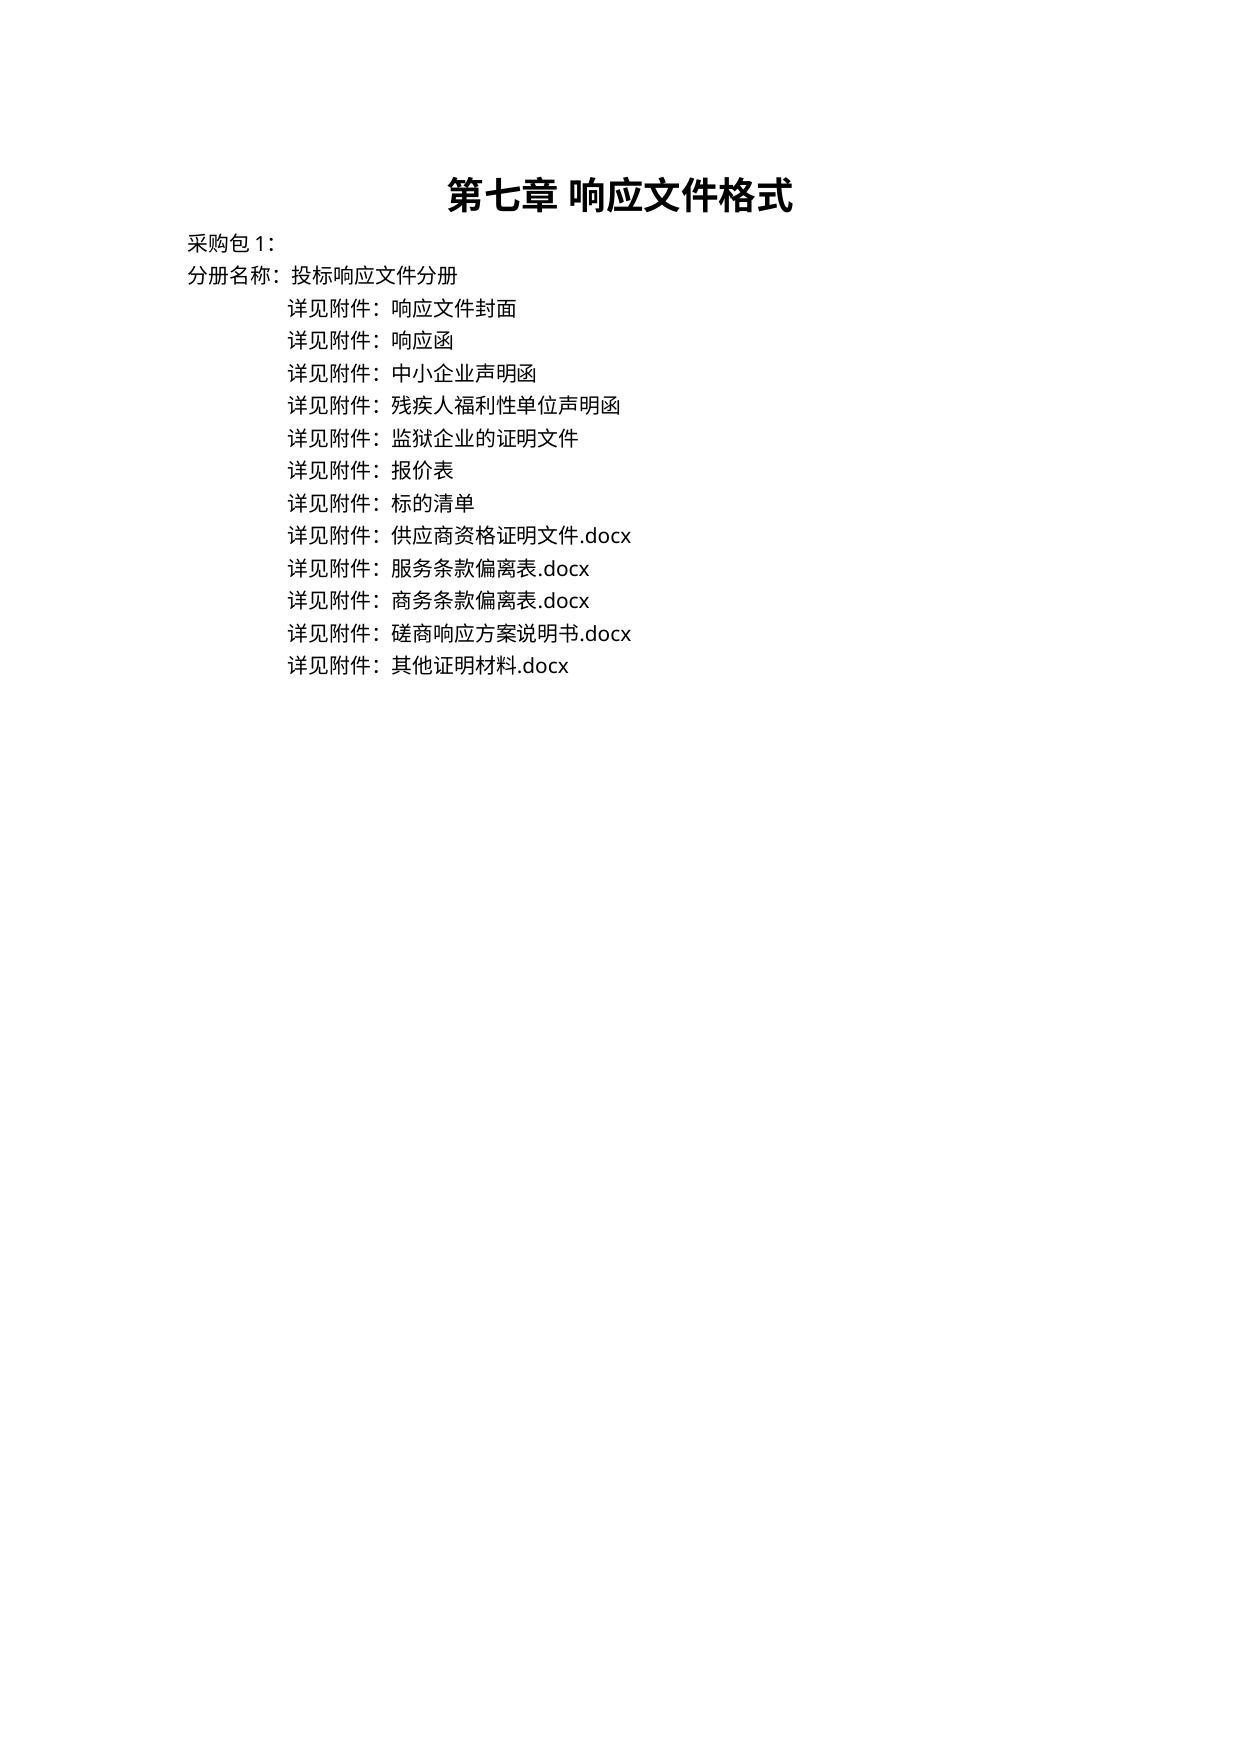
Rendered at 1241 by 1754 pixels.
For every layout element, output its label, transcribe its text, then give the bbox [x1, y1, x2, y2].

text 第七章 响应文件格式 [187, 162, 1053, 227]
text 详见附件：磋商响应方案说明书.docx [187, 617, 1053, 649]
text 详见附件：监狱企业的证明文件 [187, 422, 1053, 454]
text 详见附件：服务条款偏离表.docx [187, 552, 1053, 584]
text 详见附件：中小企业声明函 [187, 357, 1053, 389]
text 详见附件：其他证明材料.docx [187, 649, 1053, 682]
text 详见附件：响应函 [187, 324, 1053, 357]
text 详见附件：商务条款偏离表.docx [187, 584, 1053, 617]
text 分册名称：投标响应文件分册 [187, 259, 1053, 292]
text 详见附件：报价表 [187, 454, 1053, 487]
text 详见附件：供应商资格证明文件.docx [187, 519, 1053, 552]
text 采购包1： [187, 227, 1053, 259]
text 详见附件：响应文件封面 [187, 292, 1053, 324]
text 详见附件：残疾人福利性单位声明函 [187, 389, 1053, 422]
text 详见附件：标的清单 [187, 487, 1053, 519]
